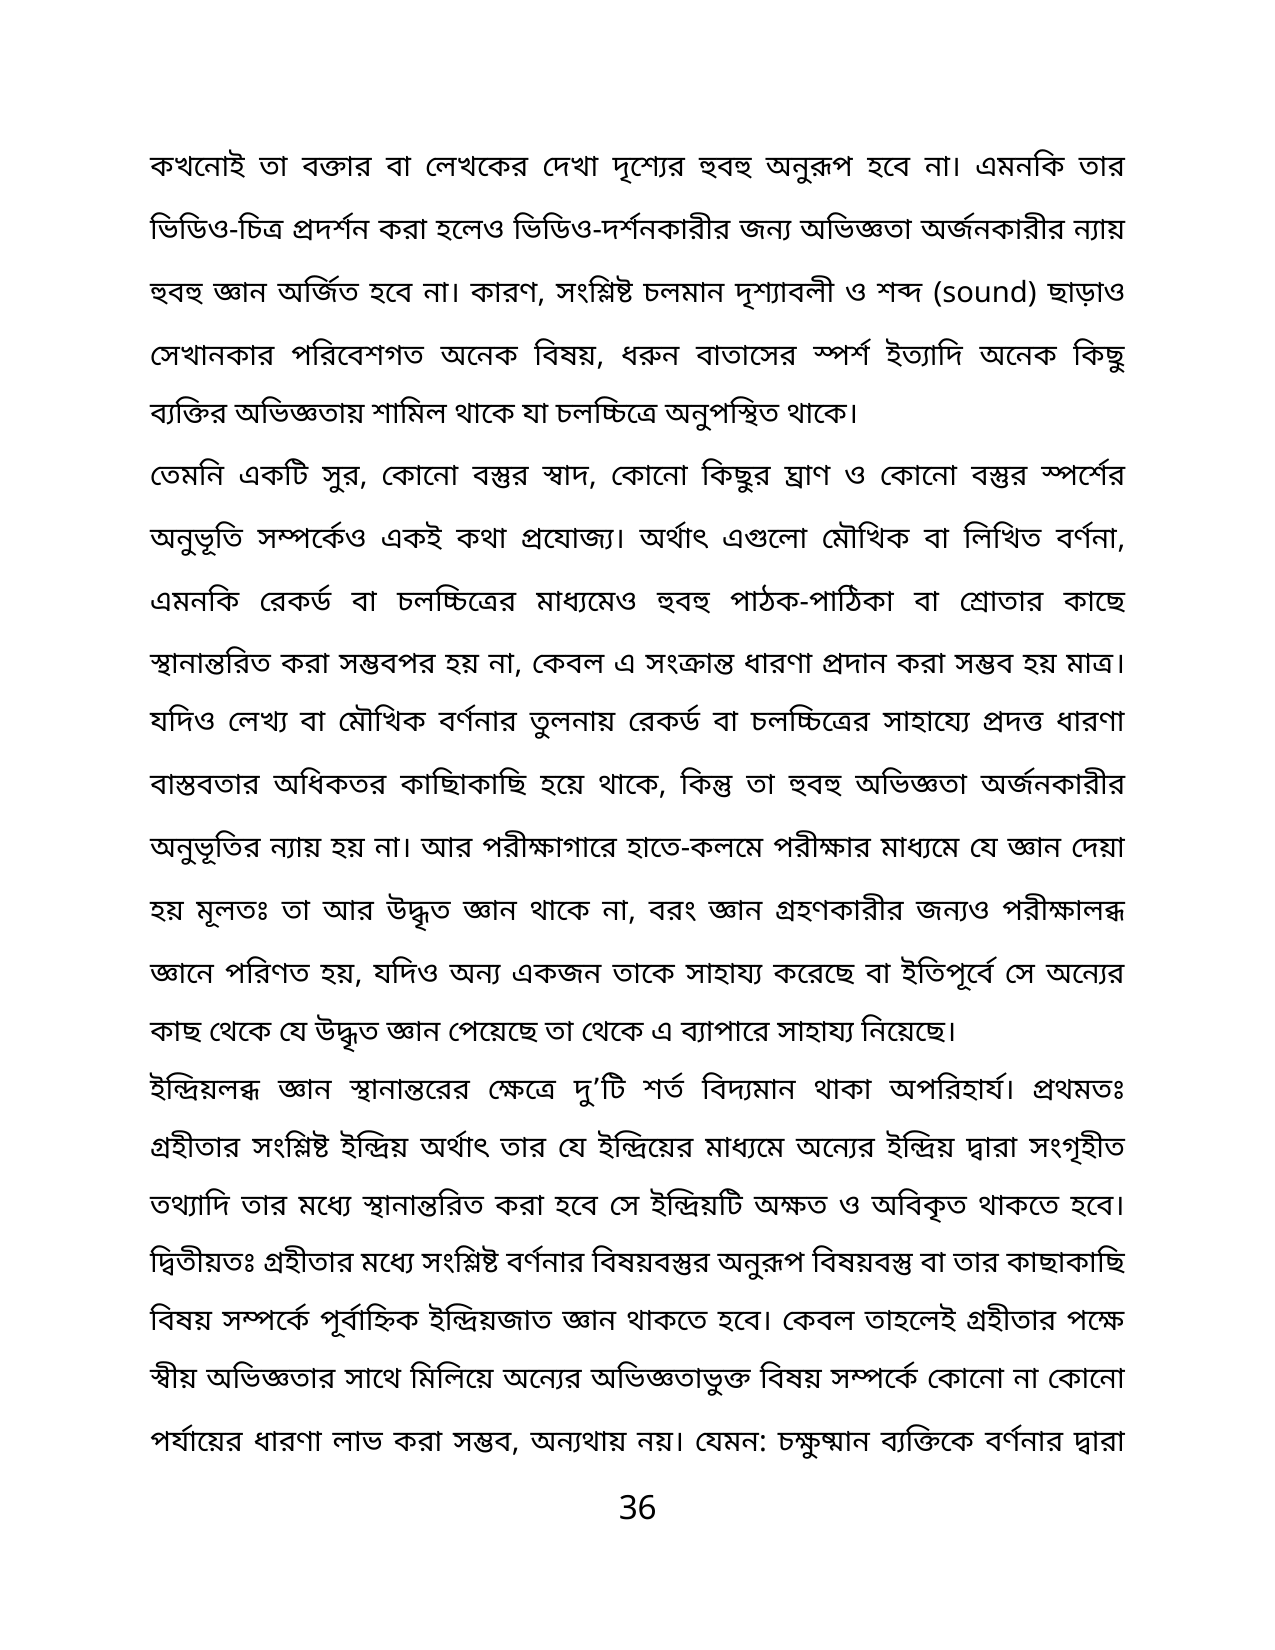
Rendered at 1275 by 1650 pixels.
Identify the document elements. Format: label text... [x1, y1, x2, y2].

text তেমনি একটি সুর, কোনো বস্তুর স্বাদ, কোনো কিছুর ঘ্রাণ ও কোনো বস্তুর স্পর্শের অনুভূতি সম্পর্কেও একই কথা প্রযোজ্য। অর্থাৎ এগুলো মৌখিক বা লিখিত বর্ণনা, এমনকি রেকর্ড বা চলচ্চিত্রের মাধ্যমেও হুবহু পাঠক-পাঠিকা বা শ্রোতার কাছে স্থানান্তরিত করা সম্ভবপর হয় না, কেবল এ সংক্রান্ত ধারণা প্রদান করা সম্ভব হয় মাত্র। যদিও লেখ্য বা মৌখিক বর্ণনার তুলনায় রেকর্ড বা চলচ্চিত্রের সাহায্যে প্রদত্ত ধারণা বাস্তবতার অধিকতর কাছিাকাছি হয়ে থাকে, কিন্তু তা হুবহু অভিজ্ঞতা অর্জনকারীর অনুভূতির ন্যায় হয় না। আর পরীক্ষাগারে হাতে-কলমে পরীক্ষার মাধ্যমে যে জ্ঞান দেয়া হয় মূলতঃ তা আর উদ্ধৃত জ্ঞান থাকে না, বরং জ্ঞান গ্রহণকারীর জন্যও পরীক্ষালব্ধ জ্ঞানে পরিণত হয়, যদিও অন্য একজন তাকে সাহায্য করেছে বা ইতিপূর্বে সে অন্যের কাছ থেকে যে উদ্ধৃত জ্ঞান পেয়েছে তা থেকে এ ব্যাপারে সাহায্য নিয়েছে। [150, 454, 1125, 1053]
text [150, 1072, 1125, 1463]
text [150, 150, 1125, 435]
